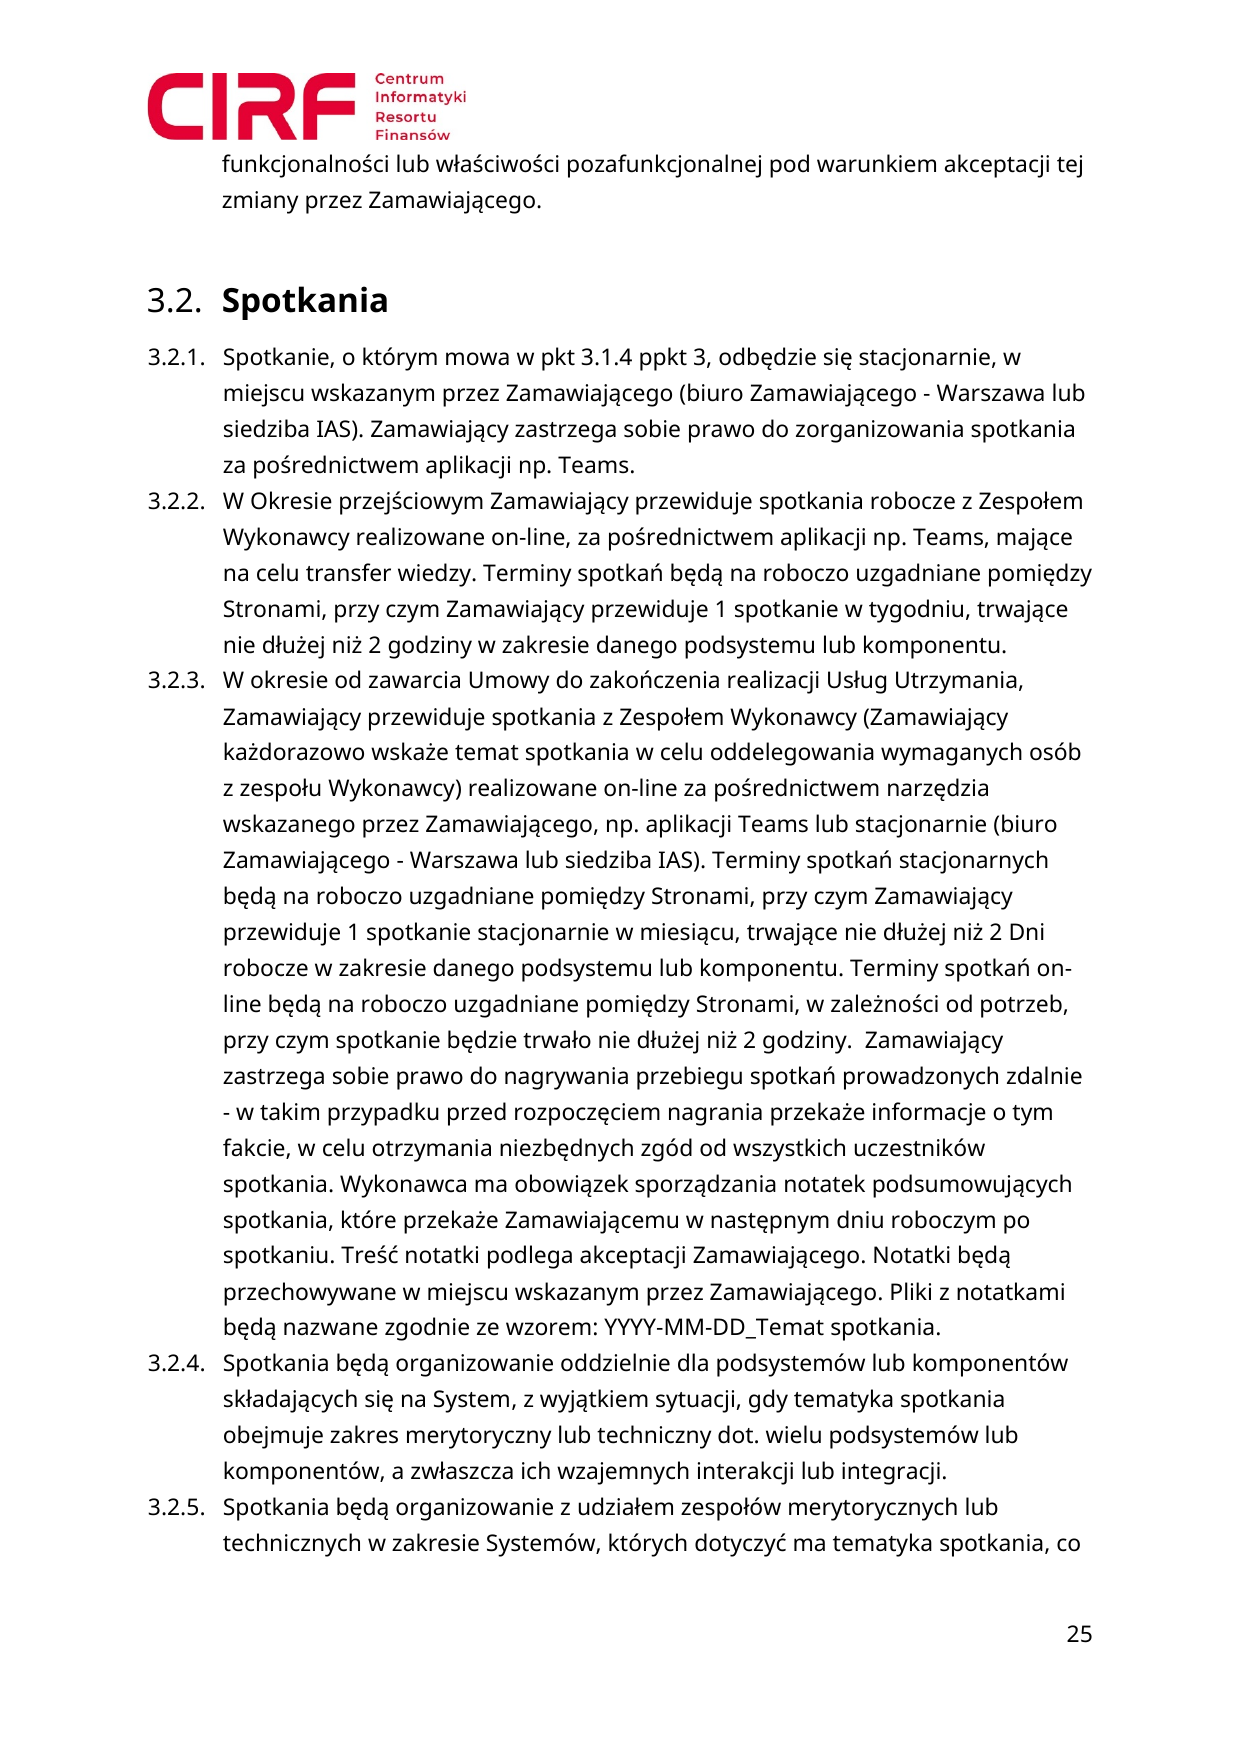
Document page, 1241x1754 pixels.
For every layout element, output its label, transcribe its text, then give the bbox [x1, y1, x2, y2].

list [162, 148, 1092, 215]
list W okresie od zawarcia Umowy do zakończenia realizacji Usług Utrzymania, Zamawiający przewiduje spotkania z Zespołem Wykonawcy (Zamawiający każdorazowo wskaże temat spotkania w celu oddelegowania wymaganych osób z zespołu Wykonawcy) realizowane on-line za pośrednictwem narzędzia wskazanego przez Zamawiającego, np. aplikacji Teams lub stacjonarnie (biuro Zamawiającego - Warszawa lub siedziba IAS). Terminy spotkań stacjonarnych będą na roboczo uzgadniane pomiędzy Stronami, przy czym Zamawiający przewiduje 1 spotkanie stacjonarnie w miesiącu, trwające nie dłużej niż 2 Dni robocze w zakresie danego podsystemu lub komponentu. Terminy spotkań on-line będą na roboczo uzgadniane pomiędzy Stronami, w zależności od potrzeb, przy czym spotkanie będzie trwało nie dłużej niż 2 godziny. Zamawiający zastrzega sobie prawo do nagrywania przebiegu spotkań prowadzonych zdalnie - w takim przypadku przed rozpoczęciem nagrania przekaże informacje o tym fakcie, w celu otrzymania niezbędnych zgód od wszystkich uczestników spotkania. Wykonawca ma obowiązek sporządzania notatek podsumowujących spotkania, które przekaże Zamawiającemu w następnym dniu roboczym po spotkaniu. Treść notatki podlega akceptacji Zamawiającego. Notatki będą przechowywane w miejscu wskazanym przez Zamawiającego. Pliki z notatkami będą nazwane zgodnie ze wzorem: YYYY-MM-DD_Temat spotkania. [148, 664, 1092, 1343]
picture [147, 73, 466, 140]
list Spotkania będą organizowanie oddzielnie dla podsystemów lub komponentów składających się na System, z wyjątkiem sytuacji, gdy tematyka spotkania obejmuje zakres merytoryczny lub techniczny dot. wielu podsystemów lub komponentów, a zwłaszcza ich wzajemnych interakcji lub integracji. [148, 1347, 1092, 1486]
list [148, 1491, 1092, 1558]
list Spotkanie, o którym mowa w pkt 3.1.4 ppkt 3, odbędzie się stacjonarnie, w miejscu wskazanym przez Zamawiającego (biuro Zamawiającego - Warszawa lub siedziba IAS). Zamawiający zastrzega sobie prawo do zorganizowania spotkania za pośrednictwem aplikacji np. Teams. [148, 341, 1092, 480]
subtitle Spotkania [147, 276, 1092, 322]
list W Okresie przejściowym Zamawiający przewiduje spotkania robocze z Zespołem Wykonawcy realizowane on-line, za pośrednictwem aplikacji np. Teams, mające na celu transfer wiedzy. Terminy spotkań będą na roboczo uzgadniane pomiędzy Stronami, przy czym Zamawiający przewiduje 1 spotkanie w tygodniu, trwające nie dłużej niż 2 godziny w zakresie danego podsystemu lub komponentu. [148, 485, 1092, 660]
